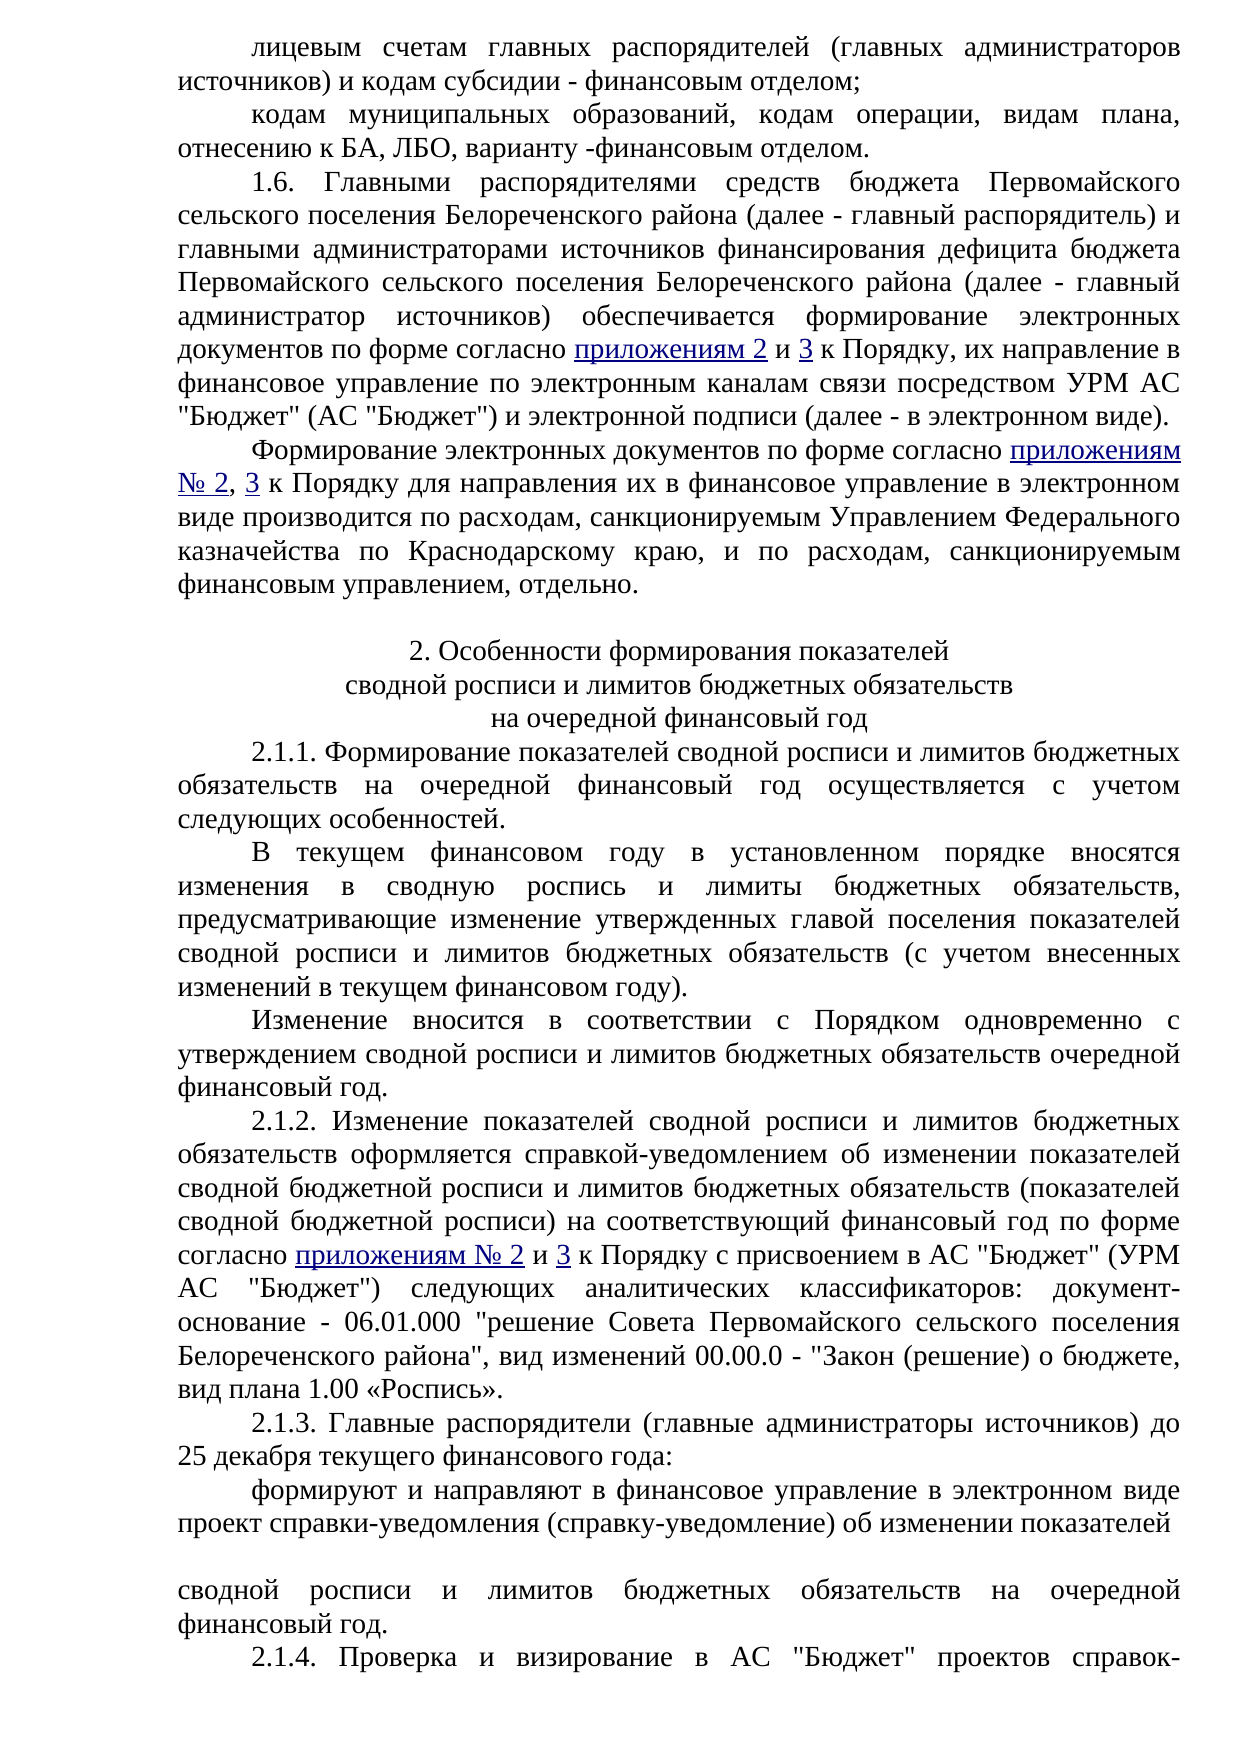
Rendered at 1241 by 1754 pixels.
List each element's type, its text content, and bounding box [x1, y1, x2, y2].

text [177, 1639, 1181, 1673]
text кодам муниципальных образований, кодам операции, видам плана, отнесению к БА, ЛБО, варианту -финансовым отделом. [177, 97, 1181, 164]
text сводной росписи и лимитов бюджетных обязательств [177, 667, 1181, 700]
text 2.1.3. Главные распорядители (главные администраторы источников) до 25 декабря текущего финансового года: [177, 1405, 1181, 1472]
text лицевым счетам главных распорядителей (главных администраторов источников) и кодам субсидии - финансовым отделом; [177, 29, 1181, 97]
text 2.1.2. Изменение показателей сводной росписи и лимитов бюджетных обязательств оформляется справкой-уведомлением об изменении показателей сводной бюджетной росписи и лимитов бюджетных обязательств (показателей сводной бюджетной росписи) на соответствующий финансовый год по форме согласно приложениям № 2 и 3 к Порядку с присвоением в АС "Бюджет" (УРМ АС "Бюджет") следующих аналитических классификаторов: документ-основание - 06.01.000 "решение Совета Первомайского сельского поселения Белореченского района", вид изменений 00.00.0 - "Закон (решение) о бюджете, вид плана 1.00 «Роспись». [177, 1103, 1181, 1405]
text формируют и направляют в финансовое управление в электронном виде проект справки-уведомления (справку-уведомление) об изменении показателей [177, 1472, 1181, 1539]
text Формирование электронных документов по форме согласно приложениям № 2, 3 к Порядку для направления их в финансовое управление в электронном виде производится по расходам, санкционируемым Управлением Федерального казначейства по Краснодарскому краю, и по расходам, санкционируемым финансовым управлением, отдельно. [177, 432, 1181, 600]
text Изменение вносится в соответствии с Порядком одновременно с утверждением сводной росписи и лимитов бюджетных обязательств очередной финансовый год. [177, 1002, 1181, 1103]
text сводной росписи и лимитов бюджетных обязательств на очередной финансовый год. [177, 1572, 1181, 1639]
text 1.6. Главными распорядителями средств бюджета Первомайского сельского поселения Белореченского района (далее - главный распорядитель) и главными администраторами источников финансирования дефицита бюджета Первомайского сельского поселения Белореченского района (далее - главный администратор источников) обеспечивается формирование электронных документов по форме согласно приложениям 2 и 3 к Порядку, их направление в финансовое управление по электронным каналам связи посредством УРМ АС "Бюджет" (АС "Бюджет") и электронной подписи (далее - в электронном виде). [177, 164, 1181, 432]
text 2. Особенности формирования показателей [177, 633, 1181, 667]
text В текущем финансовом году в установленном порядке вносятся изменения в сводную роспись и лимиты бюджетных обязательств, предусматривающие изменение утвержденных главой поселения показателей сводной росписи и лимитов бюджетных обязательств (с учетом внесенных изменений в текущем финансовом году). [177, 834, 1181, 1002]
text 2.1.1. Формирование показателей сводной росписи и лимитов бюджетных обязательств на очередной финансовый год осуществляется с учетом следующих особенностей. [177, 734, 1181, 834]
text на очередной финансовый год [177, 700, 1181, 734]
